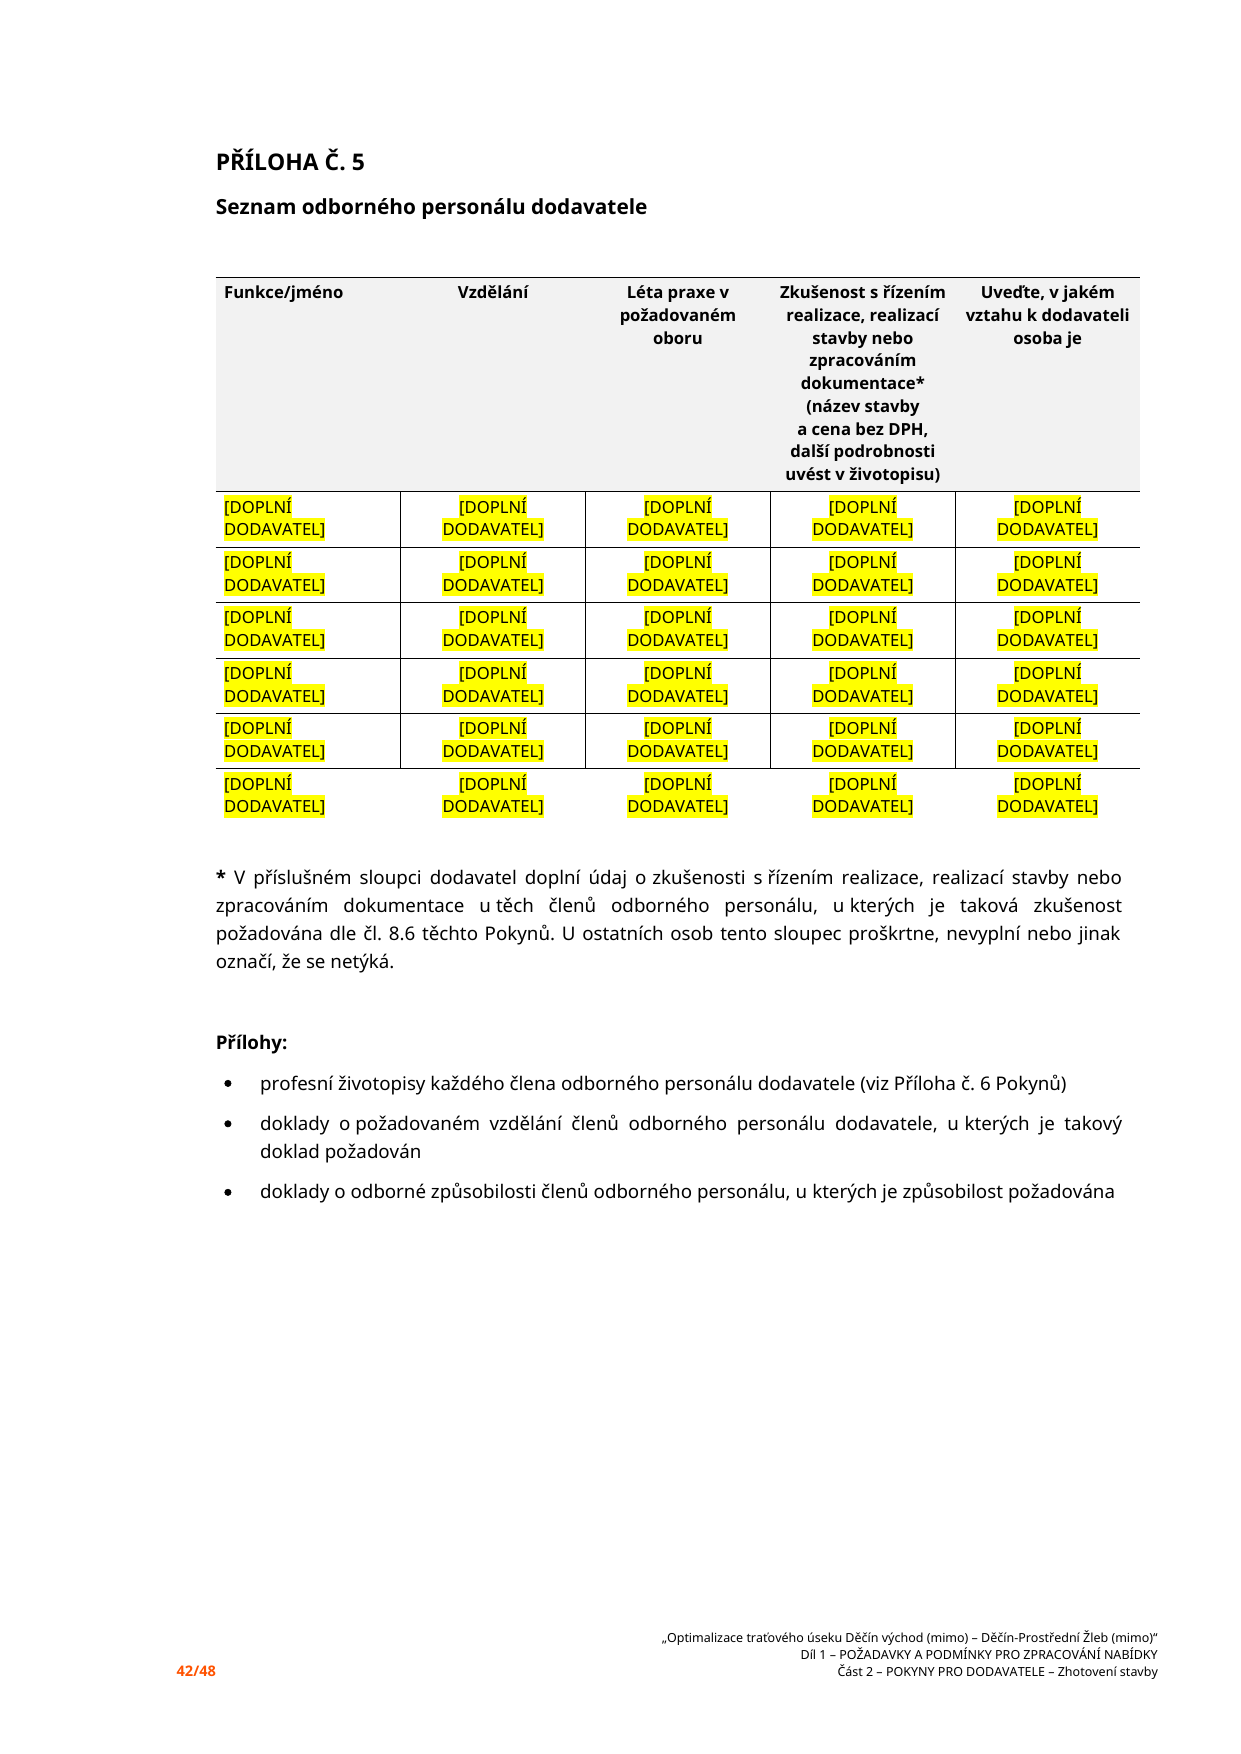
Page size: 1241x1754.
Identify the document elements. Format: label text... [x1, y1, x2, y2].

table_cell [DOPLNÍ DODAVATEL] [216, 714, 400, 768]
table_cell [DOPLNÍ DODAVATEL] [216, 603, 400, 657]
table_cell [DOPLNÍ DODAVATEL] [585, 769, 770, 824]
text * V příslušném sloupci dodavatel doplní údaj o zkušenosti s řízením realizace, realizací stavby nebo zpracováním dokumentace u těch členů odborného personálu, u kterých je taková zkušenost požadována dle čl. 8.6 těchto Pokynů. U ostatních osob tento sloupec proškrtne, nevyplní nebo jinak označí, že se netýká. [216, 864, 1122, 974]
table_cell [DOPLNÍ DODAVATEL] [955, 769, 1140, 824]
table_cell [DOPLNÍ DODAVATEL] [216, 769, 400, 824]
table_cell [DOPLNÍ DODAVATEL] [401, 603, 585, 657]
table_cell [DOPLNÍ DODAVATEL] [956, 492, 1140, 547]
table_cell [DOPLNÍ DODAVATEL] [586, 492, 770, 547]
table_cell [DOPLNÍ DODAVATEL] [771, 714, 955, 768]
table_cell [DOPLNÍ DODAVATEL] [956, 714, 1140, 768]
table_cell [DOPLNÍ DODAVATEL] [401, 548, 585, 602]
table_cell [DOPLNÍ DODAVATEL] [401, 659, 585, 713]
table_cell [DOPLNÍ DODAVATEL] [771, 659, 955, 713]
text Přílohy: [216, 1029, 1122, 1055]
table_header Vzdělání [400, 278, 585, 491]
table_cell [DOPLNÍ DODAVATEL] [586, 659, 770, 713]
table_cell [DOPLNÍ DODAVATEL] [956, 548, 1140, 602]
text Příloha č. 5 [216, 146, 1122, 177]
table_cell [DOPLNÍ DODAVATEL] [956, 603, 1140, 657]
table_cell [DOPLNÍ DODAVATEL] [216, 548, 400, 602]
text Seznam odborného personálu dodavatele [216, 192, 1122, 221]
table_header Zkušenost s řízením realizace, realizací stavby nebo zpracováním dokumentace* (název stavby a cena bez DPH, další podrobnosti uvést v životopisu) [770, 278, 955, 491]
table_cell [DOPLNÍ DODAVATEL] [770, 769, 955, 824]
table_cell [DOPLNÍ DODAVATEL] [216, 659, 400, 713]
table_cell [DOPLNÍ DODAVATEL] [956, 659, 1140, 713]
table_header Léta praxe v požadovaném oboru [585, 278, 770, 491]
text profesní životopisy každého člena odborného personálu dodavatele (viz Příloha č. 6 Pokynů) [224, 1070, 1122, 1095]
text doklady o odborné způsobilosti členů odborného personálu, u kterých je způsobilost požadována [224, 1179, 1122, 1204]
table_header Uveďte, v jakém vztahu k dodavateli osoba je [955, 278, 1140, 491]
text doklady o požadovaném vzdělání členů odborného personálu dodavatele, u kterých je takový doklad požadován [224, 1110, 1122, 1164]
table_header Funkce/jméno [216, 278, 400, 491]
table_cell [DOPLNÍ DODAVATEL] [771, 548, 955, 602]
table_cell [DOPLNÍ DODAVATEL] [400, 769, 585, 824]
table_cell [DOPLNÍ DODAVATEL] [401, 492, 585, 547]
table_cell [DOPLNÍ DODAVATEL] [586, 548, 770, 602]
table_cell [DOPLNÍ DODAVATEL] [586, 603, 770, 657]
table_cell [DOPLNÍ DODAVATEL] [771, 603, 955, 657]
table_cell [DOPLNÍ DODAVATEL] [401, 714, 585, 768]
table_cell [DOPLNÍ DODAVATEL] [771, 492, 955, 547]
table_cell [DOPLNÍ DODAVATEL] [216, 492, 400, 547]
table_cell [DOPLNÍ DODAVATEL] [586, 714, 770, 768]
